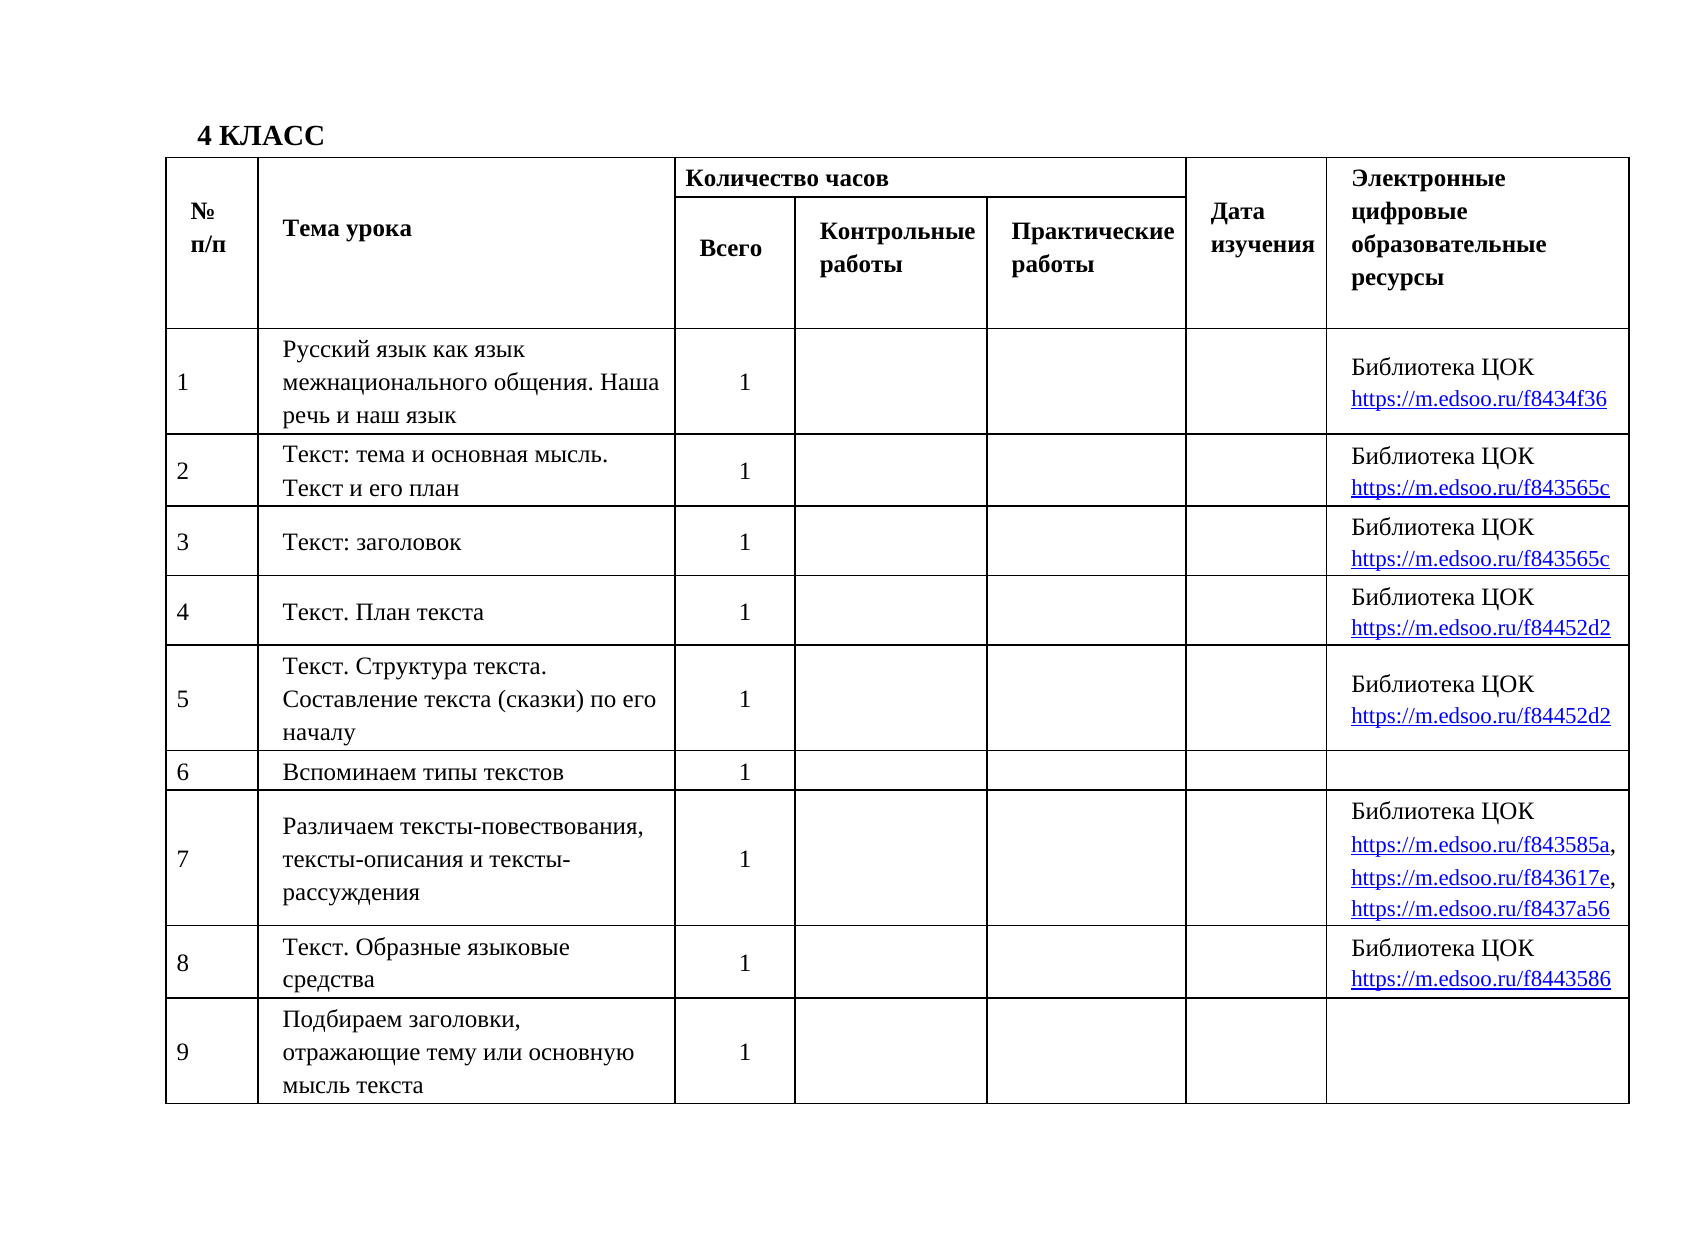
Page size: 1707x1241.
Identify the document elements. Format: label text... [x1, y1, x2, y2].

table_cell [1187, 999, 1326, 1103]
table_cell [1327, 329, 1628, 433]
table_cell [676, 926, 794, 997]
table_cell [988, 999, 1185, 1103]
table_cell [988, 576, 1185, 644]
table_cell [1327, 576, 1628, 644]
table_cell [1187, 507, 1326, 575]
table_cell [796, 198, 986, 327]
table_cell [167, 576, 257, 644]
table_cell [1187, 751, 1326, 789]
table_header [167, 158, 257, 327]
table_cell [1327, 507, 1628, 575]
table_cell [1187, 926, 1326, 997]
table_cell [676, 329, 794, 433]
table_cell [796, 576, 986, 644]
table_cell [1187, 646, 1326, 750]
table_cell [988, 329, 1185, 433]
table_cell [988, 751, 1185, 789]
text 4 КЛАСС [190, 118, 1618, 152]
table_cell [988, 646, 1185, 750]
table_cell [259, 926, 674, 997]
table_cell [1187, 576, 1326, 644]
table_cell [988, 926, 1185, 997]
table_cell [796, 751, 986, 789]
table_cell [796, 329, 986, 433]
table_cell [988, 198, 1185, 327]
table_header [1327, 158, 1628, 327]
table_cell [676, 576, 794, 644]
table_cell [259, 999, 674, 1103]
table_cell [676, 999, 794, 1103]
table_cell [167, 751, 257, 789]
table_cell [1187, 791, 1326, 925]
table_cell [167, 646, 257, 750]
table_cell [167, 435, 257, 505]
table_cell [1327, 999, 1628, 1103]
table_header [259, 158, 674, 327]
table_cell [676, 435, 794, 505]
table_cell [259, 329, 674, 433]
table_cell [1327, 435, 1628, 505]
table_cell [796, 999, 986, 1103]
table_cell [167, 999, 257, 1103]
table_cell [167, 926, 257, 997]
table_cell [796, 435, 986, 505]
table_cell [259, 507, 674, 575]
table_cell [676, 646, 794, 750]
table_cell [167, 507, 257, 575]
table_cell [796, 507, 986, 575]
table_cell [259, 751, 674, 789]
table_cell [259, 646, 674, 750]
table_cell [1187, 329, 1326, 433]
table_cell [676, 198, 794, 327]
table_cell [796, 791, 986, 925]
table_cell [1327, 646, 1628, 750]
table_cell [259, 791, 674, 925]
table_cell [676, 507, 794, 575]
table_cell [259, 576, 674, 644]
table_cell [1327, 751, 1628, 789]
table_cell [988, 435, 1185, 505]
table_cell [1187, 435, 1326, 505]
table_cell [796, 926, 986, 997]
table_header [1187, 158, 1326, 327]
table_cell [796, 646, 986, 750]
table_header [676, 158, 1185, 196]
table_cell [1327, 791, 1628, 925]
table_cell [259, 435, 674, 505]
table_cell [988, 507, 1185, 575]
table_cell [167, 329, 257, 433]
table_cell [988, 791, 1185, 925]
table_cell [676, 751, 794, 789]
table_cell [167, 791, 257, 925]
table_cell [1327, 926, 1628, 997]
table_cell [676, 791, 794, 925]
